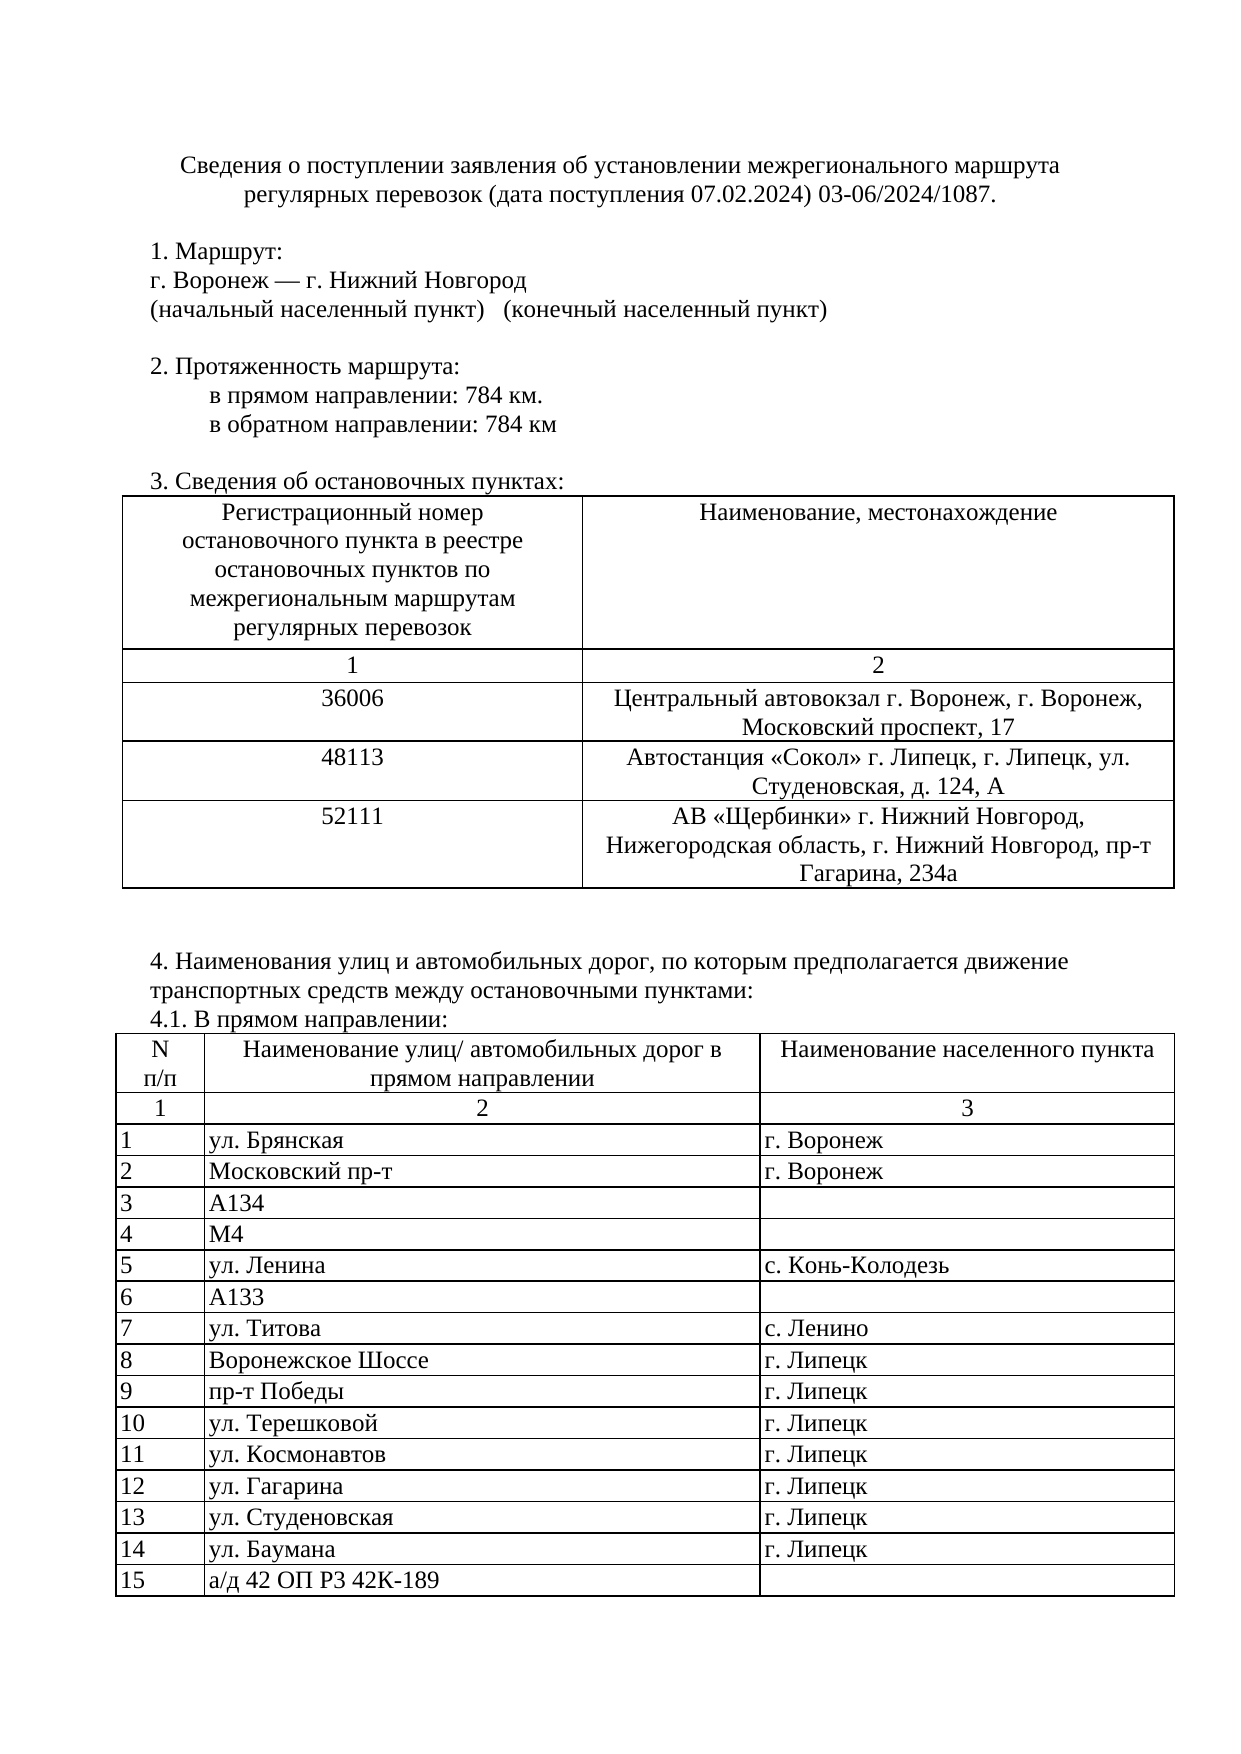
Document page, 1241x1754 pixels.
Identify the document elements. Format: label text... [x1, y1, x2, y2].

table_cell Воронежское Шоссе [205, 1345, 759, 1375]
table_cell 2 [117, 1156, 204, 1186]
table_cell Автостанция «Сокол» г. Липецк, г. Липецк, ул. Студеновская, д. 124, А [583, 742, 1173, 799]
table_cell М4 [205, 1219, 759, 1249]
table_cell 12 [117, 1471, 204, 1501]
table_header Регистрационный номер остановочного пункта в реестре остановочных пунктов по межрегиональным маршрутам регулярных перевозок [123, 497, 582, 648]
text 3. Сведения об остановочных пунктах: [150, 466, 1090, 495]
table_cell г. Липецк [761, 1502, 1174, 1532]
table_cell пр-т Победы [205, 1376, 759, 1406]
table_cell г. Липецк [761, 1471, 1174, 1501]
text 1. Маршрут: [150, 236, 1090, 265]
table_header Наименование, местонахождение [583, 497, 1173, 648]
text (начальный населенный пункт) (конечный населенный пункт) [150, 294, 1090, 322]
table_cell 36006 [123, 683, 582, 740]
table_cell а/д 42 ОП Р3 42К-189 [205, 1565, 759, 1595]
table_cell [761, 1219, 1174, 1249]
table_cell [761, 1282, 1174, 1312]
table_cell 7 [117, 1313, 204, 1343]
table_cell 48113 [123, 742, 582, 799]
text 4.1. В прямом направлении: [150, 1004, 1090, 1033]
table_cell АВ «Щербинки» г. Нижний Новгород, Нижегородская область, г. Нижний Новгород, пр-т Гагарина, 234а [583, 801, 1173, 887]
text 2. Протяженность маршрута: [150, 351, 1090, 380]
text г. Воронеж — г. Нижний Новгород [150, 265, 1090, 294]
table_cell 15 [117, 1565, 204, 1595]
text в обратном направлении: 784 км [150, 409, 1090, 437]
table_cell ул. Студеновская [205, 1502, 759, 1532]
table_cell 9 [117, 1376, 204, 1406]
table_cell с. Ленино [761, 1313, 1174, 1343]
table_cell г. Воронеж [761, 1125, 1174, 1154]
table_cell 6 [117, 1282, 204, 1312]
table_cell ул. Космонавтов [205, 1439, 759, 1469]
table_cell 2 [583, 650, 1173, 681]
table_cell г. Липецк [761, 1408, 1174, 1438]
table_cell г. Липецк [761, 1376, 1174, 1406]
table_cell с. Конь-Колодезь [761, 1251, 1174, 1280]
text Сведения о поступлении заявления об установлении межрегионального маршрута регулярных перевозок (дата поступления 07.02.2024) 03-06/2024/1087. [150, 150, 1090, 207]
table_cell А134 [205, 1188, 759, 1217]
text в прямом направлении: 784 км. [150, 380, 1090, 409]
table_cell Центральный автовокзал г. Воронеж, г. Воронеж, Московский проспект, 17 [583, 683, 1173, 740]
table_cell Московский пр-т [205, 1156, 759, 1186]
table_cell ул. Ленина [205, 1251, 759, 1280]
table_header Наименование улиц/ автомобильных дорог в прямом направлении [205, 1034, 759, 1092]
text 4. Наименования улиц и автомобильных дорог, по которым предполагается движение транспортных средств между остановочными пунктами: [150, 946, 1090, 1004]
table_cell 2 [205, 1093, 759, 1123]
table_header Наименование населенного пункта [761, 1034, 1174, 1092]
table_cell ул. Терешковой [205, 1408, 759, 1438]
table_cell ул. Баумана [205, 1534, 759, 1563]
table_cell 14 [117, 1534, 204, 1563]
table_cell 1 [117, 1093, 204, 1123]
table_cell 13 [117, 1502, 204, 1532]
table_cell г. Воронеж [761, 1156, 1174, 1186]
table_cell 52111 [123, 801, 582, 887]
table_cell ул. Брянская [205, 1125, 759, 1154]
table_cell [761, 1188, 1174, 1217]
table_cell 5 [117, 1251, 204, 1280]
table_cell 4 [117, 1219, 204, 1249]
table_cell 8 [117, 1345, 204, 1375]
table_cell ул. Гагарина [205, 1471, 759, 1501]
table_cell А133 [205, 1282, 759, 1312]
table_cell [761, 1565, 1174, 1595]
table_cell 1 [123, 650, 582, 681]
table_cell 11 [117, 1439, 204, 1469]
table_cell г. Липецк [761, 1345, 1174, 1375]
table_cell ул. Титова [205, 1313, 759, 1343]
table_cell 3 [117, 1188, 204, 1217]
table_cell 3 [761, 1093, 1174, 1123]
table_cell г. Липецк [761, 1439, 1174, 1469]
table_cell 10 [117, 1408, 204, 1438]
table_header N п/п [117, 1034, 204, 1092]
table_cell г. Липецк [761, 1534, 1174, 1563]
table_cell 1 [117, 1125, 204, 1154]
